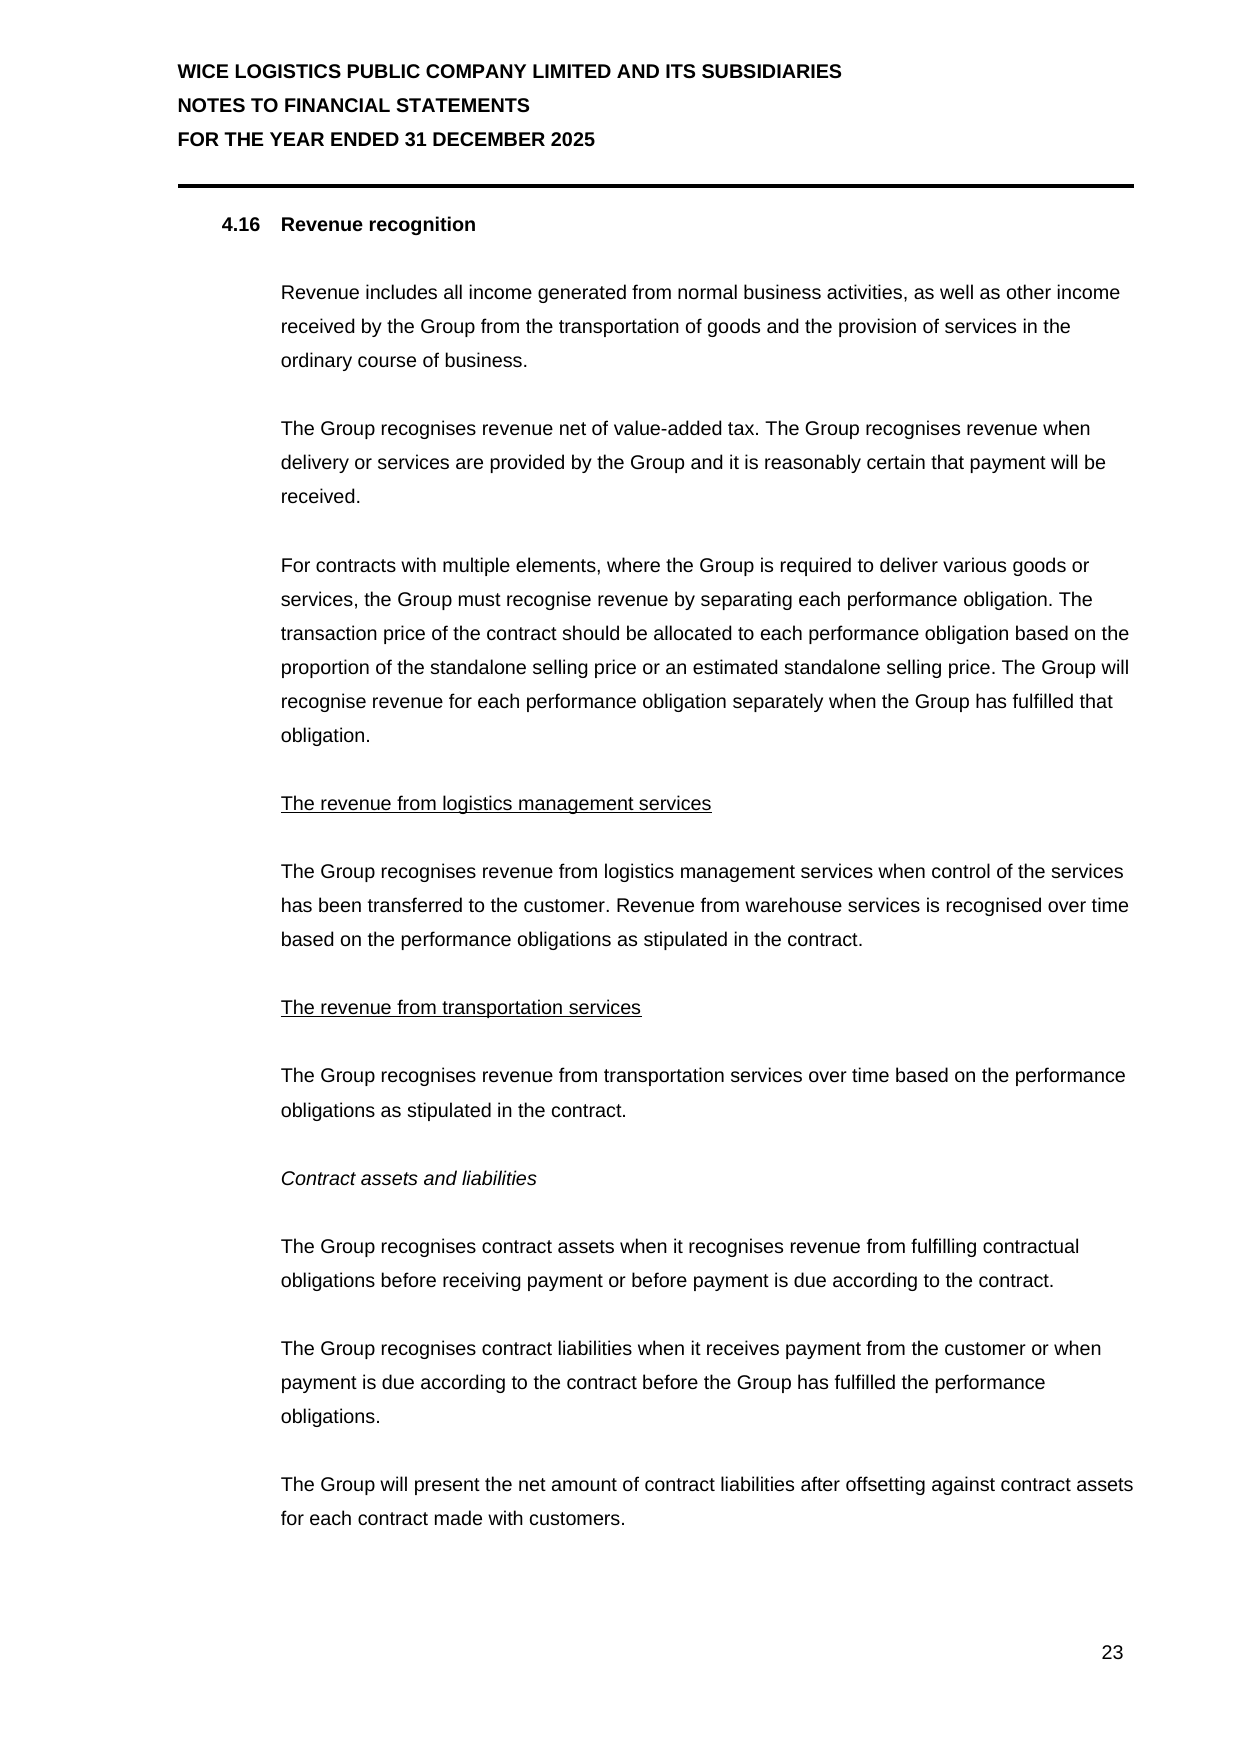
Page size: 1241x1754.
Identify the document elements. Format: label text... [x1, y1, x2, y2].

text The Group recognises revenue net of value-added tax. The Group recognises revenue when delivery or services are provided by the Group and it is reasonably certain that payment will be received. [281, 417, 1137, 508]
list Revenue recognition [222, 213, 1123, 236]
text Contract assets and liabilities [281, 1167, 1123, 1189]
text The Group recognises contract liabilities when it receives payment from the customer or when payment is due according to the contract before the Group has fulfilled the performance obligations. [281, 1337, 1137, 1428]
text The revenue from logistics management services [281, 792, 1123, 814]
text The Group will present the net amount of contract liabilities after offsetting against contract assets for each contract made with customers. [281, 1473, 1137, 1530]
text Revenue includes all income generated from normal business activities, as well as other income received by the Group from the transportation of goods and the provision of services in the ordinary course of business. [281, 281, 1137, 372]
text The Group recognises revenue from logistics management services when control of the services has been transferred to the customer. Revenue from warehouse services is recognised over time based on the performance obligations as stipulated in the contract. [281, 860, 1137, 951]
text For contracts with multiple elements, where the Group is required to deliver various goods or services, the Group must recognise revenue by separating each performance obligation. The transaction price of the contract should be allocated to each performance obligation based on the proportion of the standalone selling price or an estimated standalone selling price. The Group will recognise revenue for each performance obligation separately when the Group has fulfilled that obligation. [281, 553, 1137, 746]
text The Group recognises contract assets when it recognises revenue from fulfilling contractual obligations before receiving payment or before payment is due according to the contract. [281, 1235, 1137, 1291]
text The revenue from transportation services [281, 996, 1123, 1019]
text The Group recognises revenue from transportation services over time based on the performance obligations as stipulated in the contract. [281, 1064, 1137, 1121]
